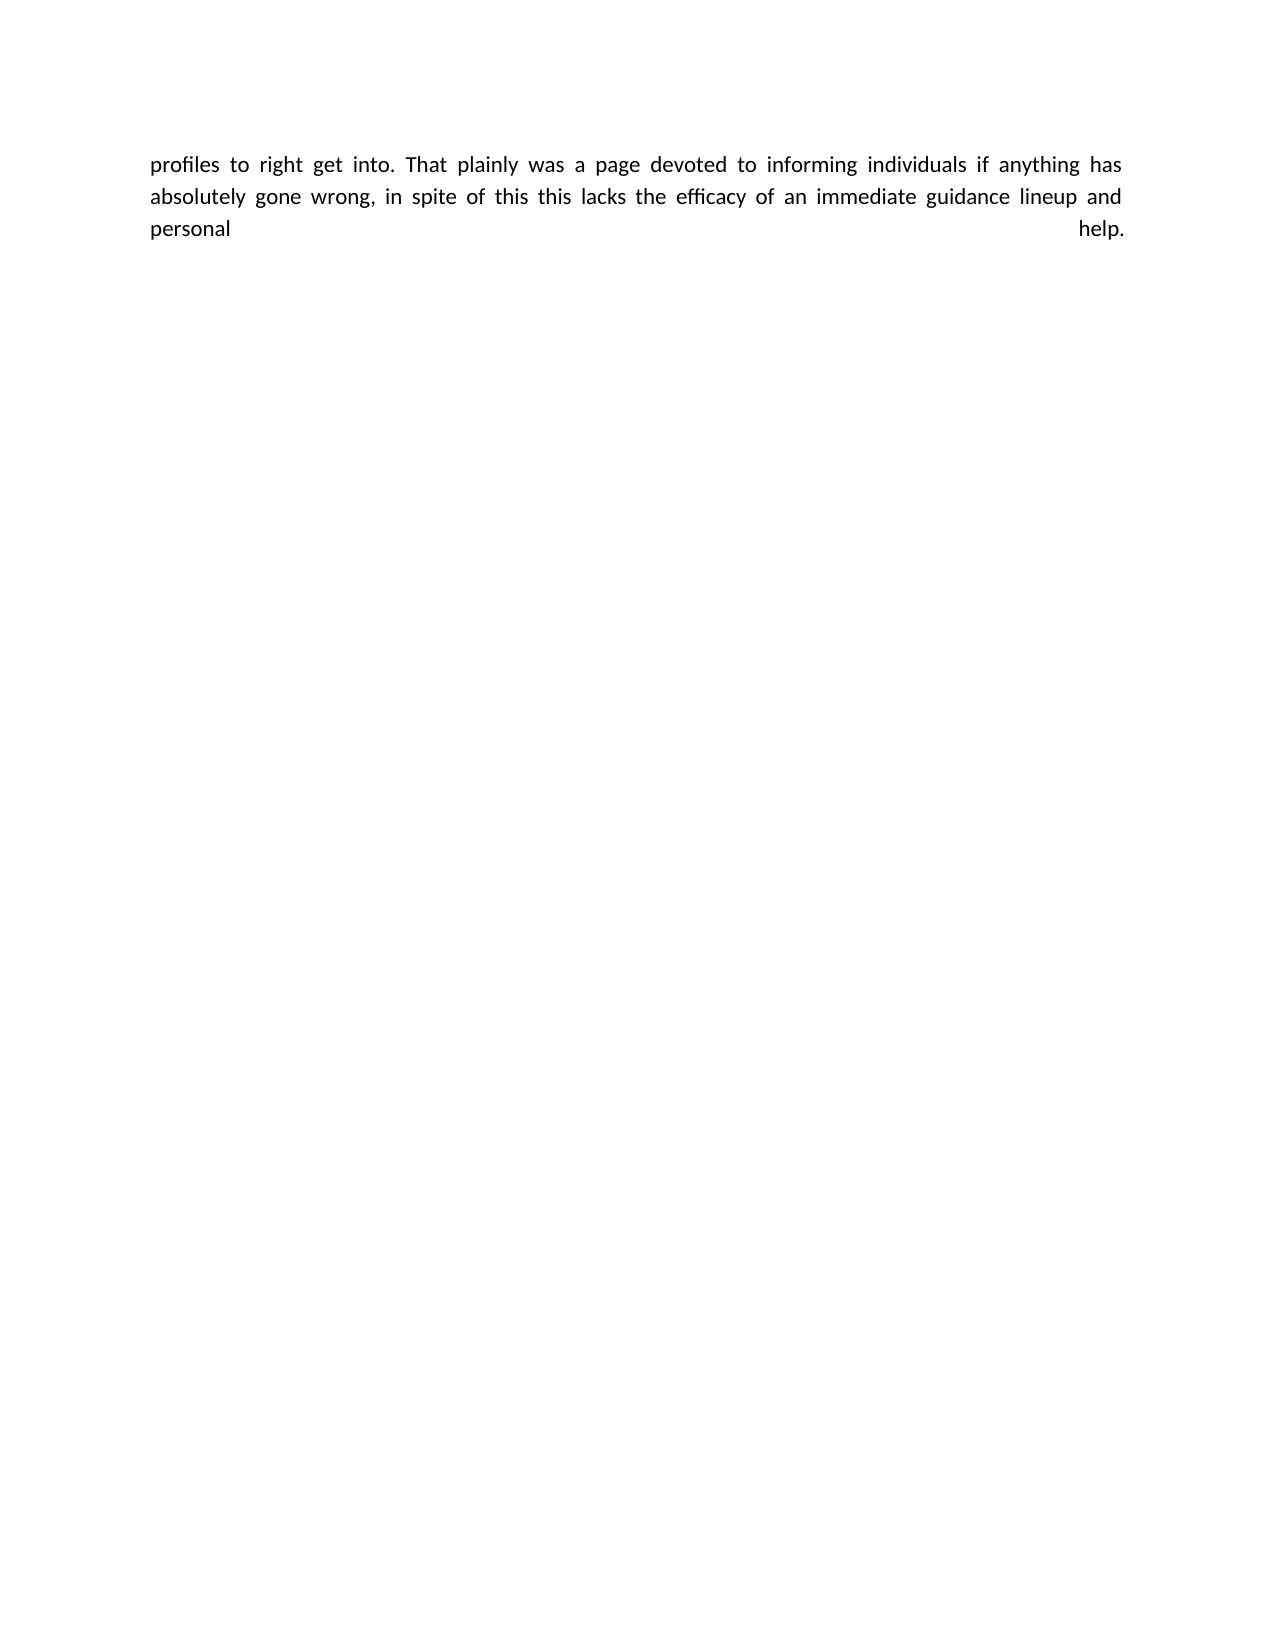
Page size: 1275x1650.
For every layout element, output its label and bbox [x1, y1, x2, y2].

text [150, 150, 1125, 274]
